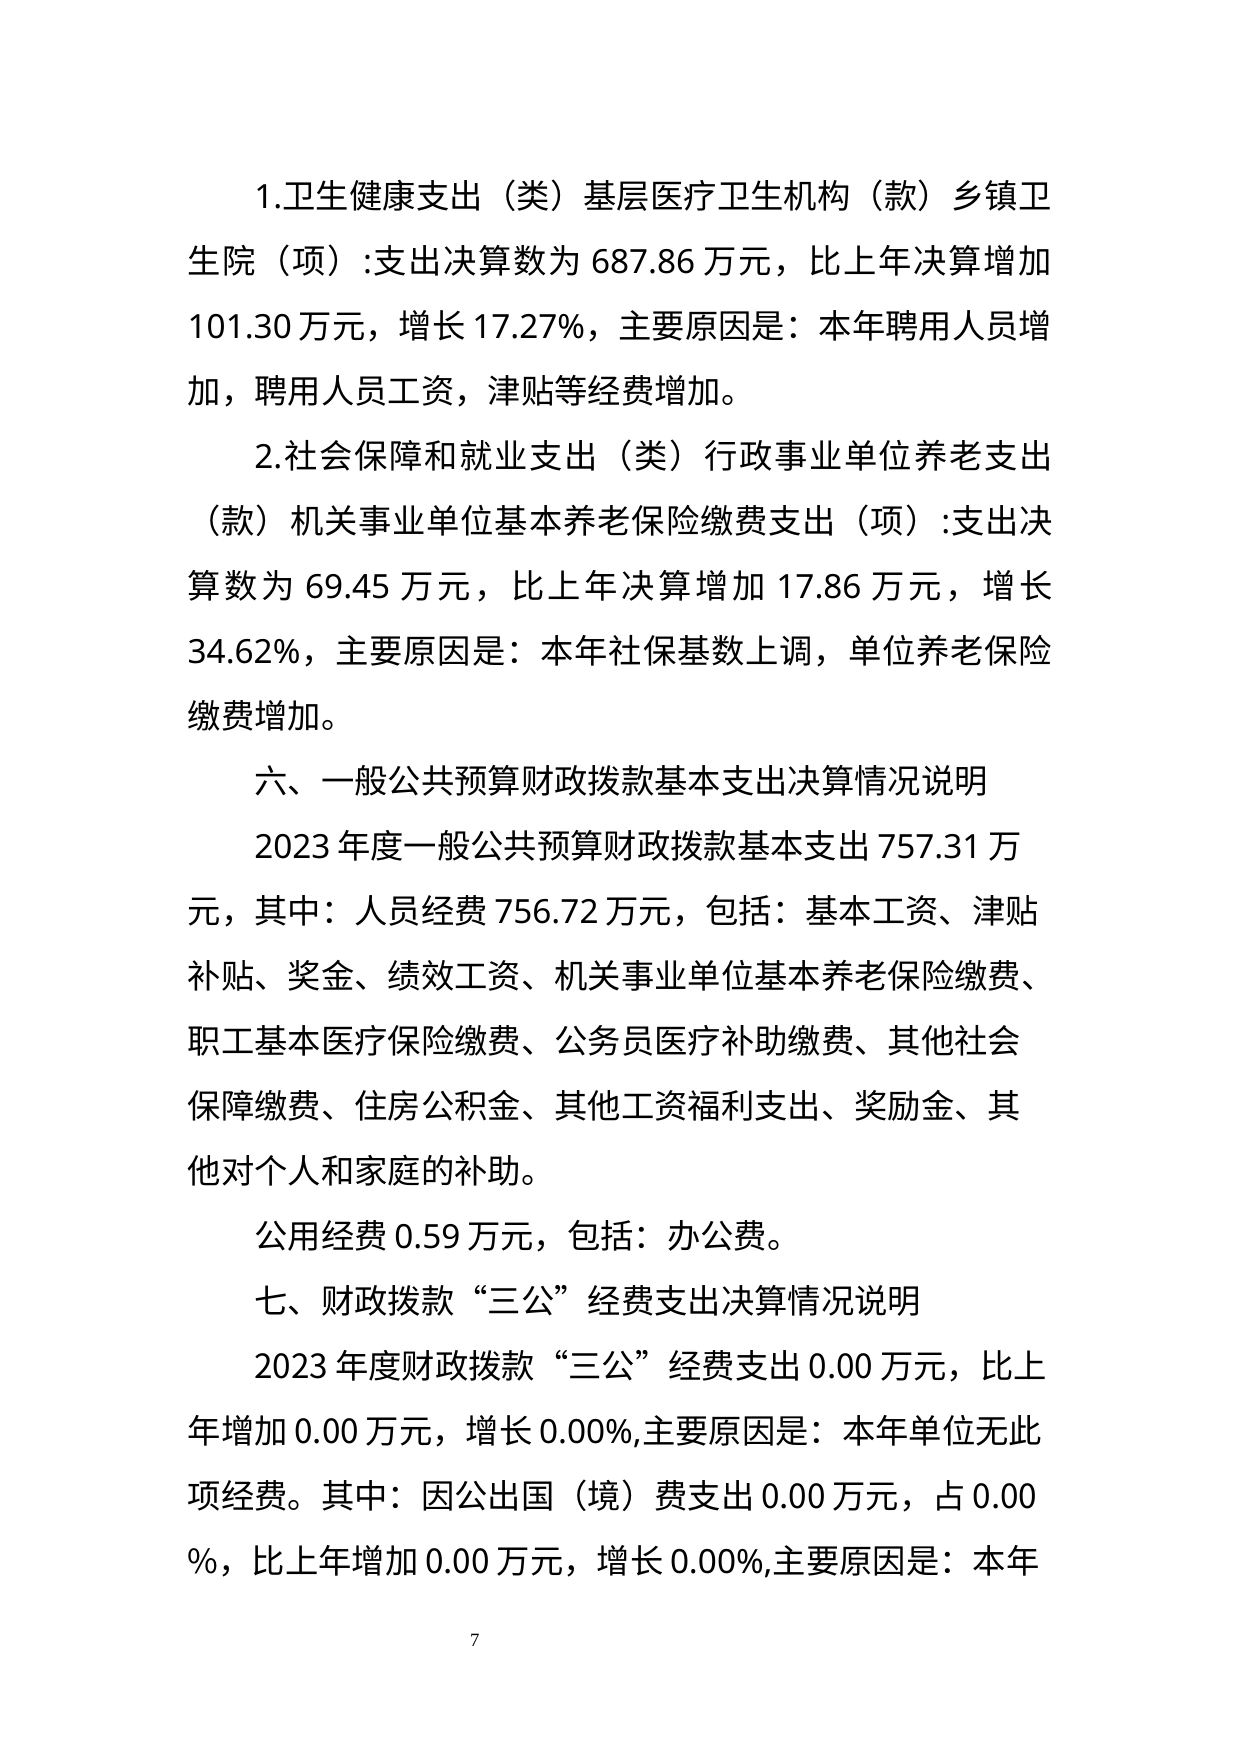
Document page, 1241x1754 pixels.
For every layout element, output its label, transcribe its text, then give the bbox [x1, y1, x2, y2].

text 七、财政拨款“三公”经费支出决算情况说明 [187, 1267, 1053, 1332]
text 六、一般公共预算财政拨款基本支出决算情况说明 [187, 747, 1053, 812]
text 公用经费0.59万元，包括：办公费。 [187, 1202, 1053, 1267]
text 1.卫生健康支出（类）基层医疗卫生机构（款）乡镇卫生院（项）:支出决算数为687.86万元，比上年决算增加101.30万元，增长17.27%，主要原因是：本年聘用人员增加，聘用人员工资，津贴等经费增加。 [187, 162, 1053, 422]
text 2023年度一般公共预算财政拨款基本支出757.31万元，其中：人员经费756.72万元，包括：基本工资、津贴补贴、奖金、绩效工资、机关事业单位基本养老保险缴费、职工基本医疗保险缴费、公务员医疗补助缴费、其他社会保障缴费、住房公积金、其他工资福利支出、奖励金、其他对个人和家庭的补助。 [187, 812, 1053, 1202]
text 2.社会保障和就业支出（类）行政事业单位养老支出（款）机关事业单位基本养老保险缴费支出（项）:支出决算数为69.45万元，比上年决算增加17.86万元，增长34.62%，主要原因是：本年社保基数上调，单位养老保险缴费增加。 [187, 422, 1053, 747]
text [187, 1332, 1053, 1592]
